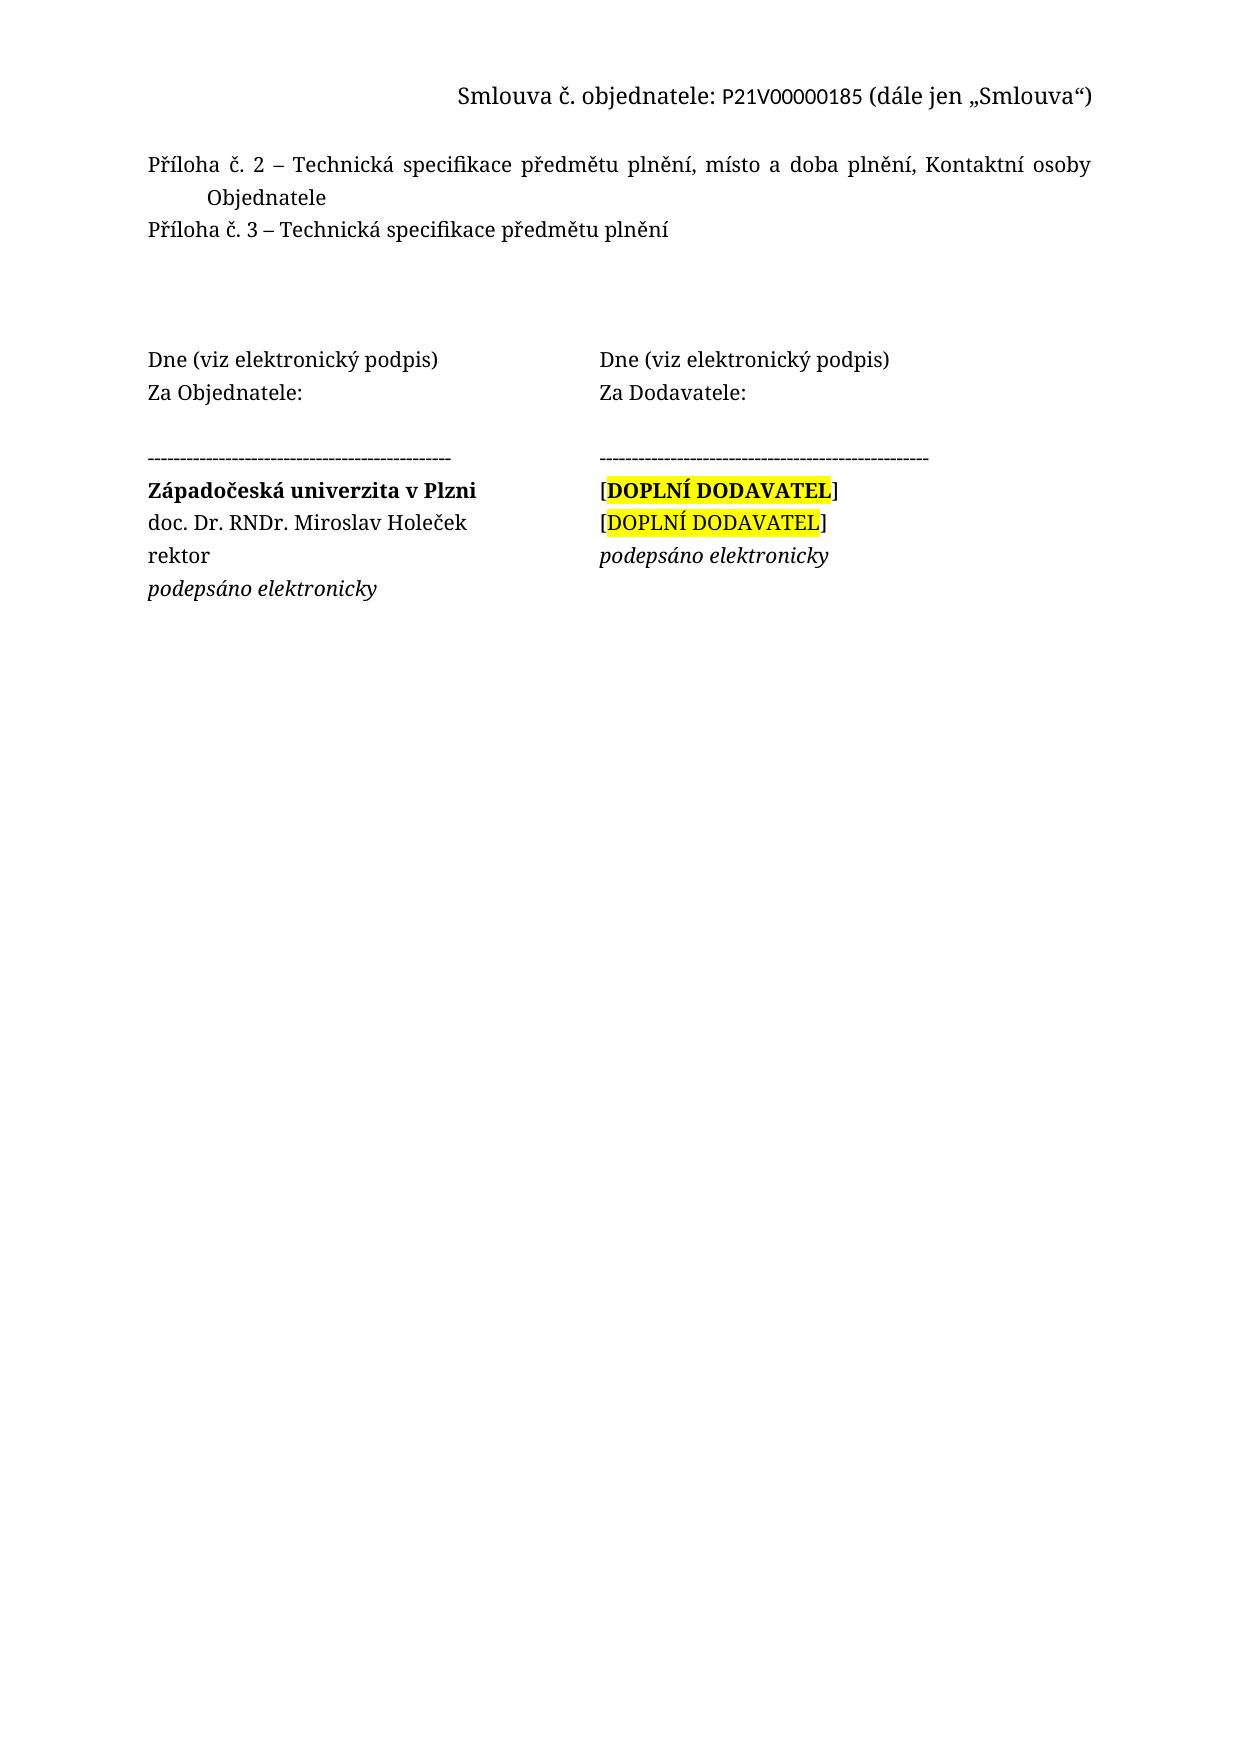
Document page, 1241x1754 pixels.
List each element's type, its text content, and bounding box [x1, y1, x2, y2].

text Příloha č. 3 – Technická specifikace předmětu plnění [148, 215, 1093, 244]
text Příloha č. 2 – Technická specifikace předmětu plnění, místo a doba plnění, Kontaktní osoby Objednatele [148, 150, 1093, 211]
table_header Dne (viz elektronický podpis) Za Dodavatele: --------------------------------------------------- [DOPLNÍ DODAVATEL] [DOPLNÍ DODAVATEL] podepsáno elektronicky [588, 345, 1040, 606]
table_header Dne (viz elektronický podpis) Za Objednatele: ----------------------------------------------- Západočeská univerzita v Plzni doc. Dr. RNDr. Miroslav Holeček rektor podepsáno elektronicky [136, 345, 588, 606]
